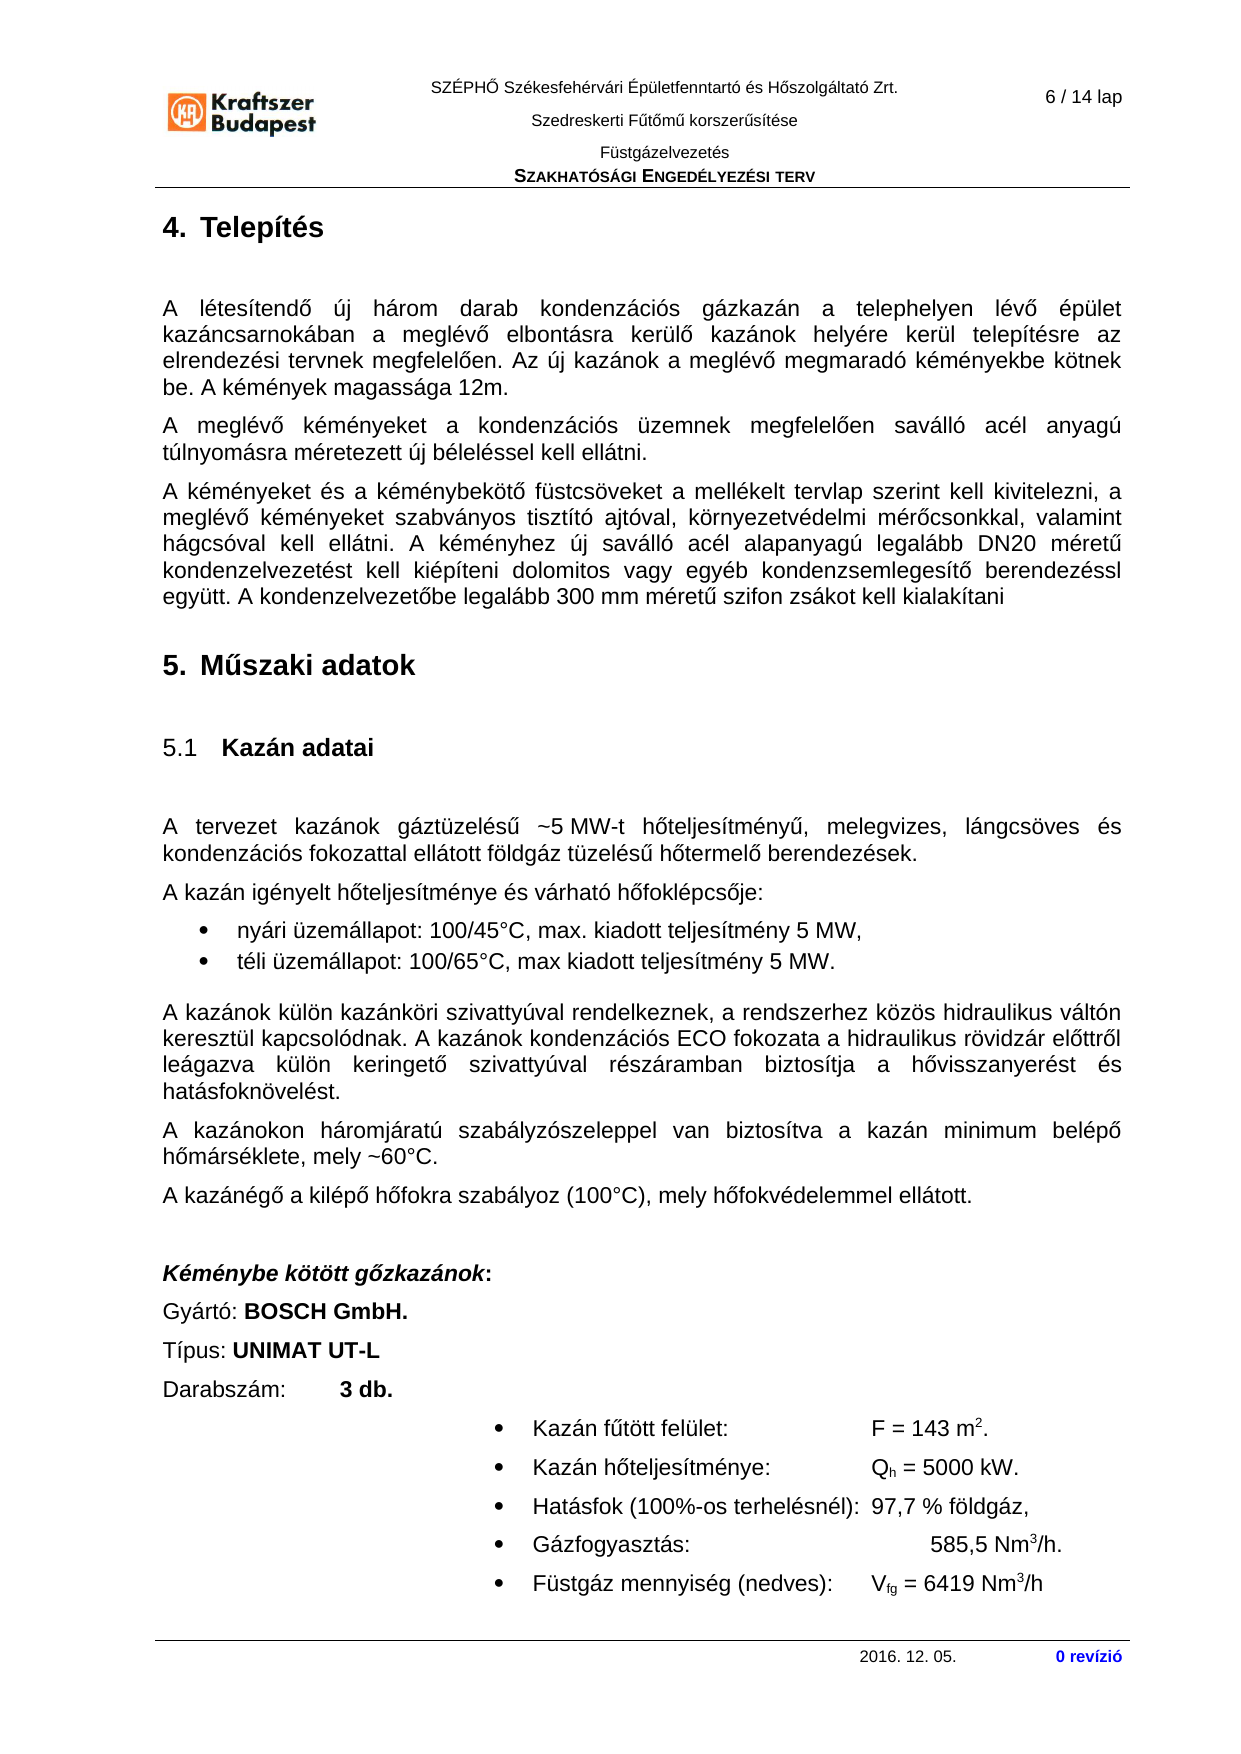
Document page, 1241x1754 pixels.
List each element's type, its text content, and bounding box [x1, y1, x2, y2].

list Kazán hőteljesítménye: Qh = 5000 kW. [495, 1454, 1122, 1480]
text A kazán igényelt hőteljesítménye és várható hőfoklépcsője: [162, 878, 1122, 905]
list Füstgáz mennyiség (nedves): Vfg = 6419 Nm3/h [495, 1570, 1122, 1597]
text A kéményeket és a kéménybekötő füstcsöveket a mellékelt tervlap szerint kell kivitelezni, a meglévő kéményeket szabványos tisztító ajtóval, környezetvédelmi mérőcsonkkal, valamint hágcsóval kell ellátni. A kéményhez új saválló acél alapanyagú legalább DN20 méretű kondenzelvezetést kell kiépíteni dolomitos vagy egyéb kondenzsemlegesítő berendezéssl együtt. A kondenzelvezetőbe legalább 300 mm méretű szifon zsákot kell kialakítani [162, 478, 1122, 609]
text A létesítendő új három darab kondenzációs gázkazán a telephelyen lévő épület kazáncsarnokában a meglévő elbontásra kerülő kazánok helyére kerül telepítésre az elrendezési tervnek megfelelően. Az új kazánok a meglévő megmaradó kéményekbe kötnek be. A kémények magassága 12m. [162, 294, 1122, 400]
list Hatásfok (100%-os terhelésnél): 97,7 % földgáz, [495, 1493, 1122, 1519]
text Darabszám: 3 db. [162, 1376, 1122, 1402]
text Kéménybe kötött gőzkazánok: [162, 1259, 1122, 1286]
text A kazánok külön kazánköri szivattyúval rendelkeznek, a rendszerhez közös hidraulikus váltón keresztül kapcsolódnak. A kazánok kondenzációs ECO fokozata a hidraulikus rövidzár előttről leágazva külön keringető szivattyúval részáramban biztosítja a hővisszanyerést és hatásfoknövelést. [162, 999, 1122, 1104]
text Típus: UNIMAT UT-L [162, 1337, 1122, 1363]
text Gyártó: BOSCH GmbH. [162, 1298, 1122, 1325]
text A tervezet kazánok gáztüzelésű ~5 MW-t hőteljesítményű, melegvizes, lángcsöves és kondenzációs fokozattal ellátott földgáz tüzelésű hőtermelő berendezések. [162, 813, 1122, 866]
list nyári üzemállapot: 100/45°C, max. kiadott teljesítmény 5 MW, [199, 917, 1122, 944]
list téli üzemállapot: 100/65°C, max kiadott teljesítmény 5 MW. [199, 948, 1122, 974]
subtitle Kazán adatai [162, 733, 1122, 762]
text A kazánégő a kilépő hőfokra szabályoz (100°C), mely hőfokvédelemmel ellátott. [162, 1182, 1122, 1208]
subtitle Telepítés [162, 210, 1122, 243]
picture [162, 86, 318, 137]
list Gázfogyasztás: 585,5 Nm3/h. [495, 1531, 1122, 1558]
subtitle Műszaki adatok [162, 648, 1122, 682]
list Kazán fűtött felület: F = 143 m2. [495, 1415, 1122, 1441]
text A meglévő kéményeket a kondenzációs üzemnek megfelelően saválló acél anyagú túlnyomásra méretezett új béleléssel kell ellátni. [162, 412, 1122, 465]
text A kazánokon háromjáratú szabályzószeleppel van biztosítva a kazán minimum belépő hőmárséklete, mely ~60°C. [162, 1117, 1122, 1169]
